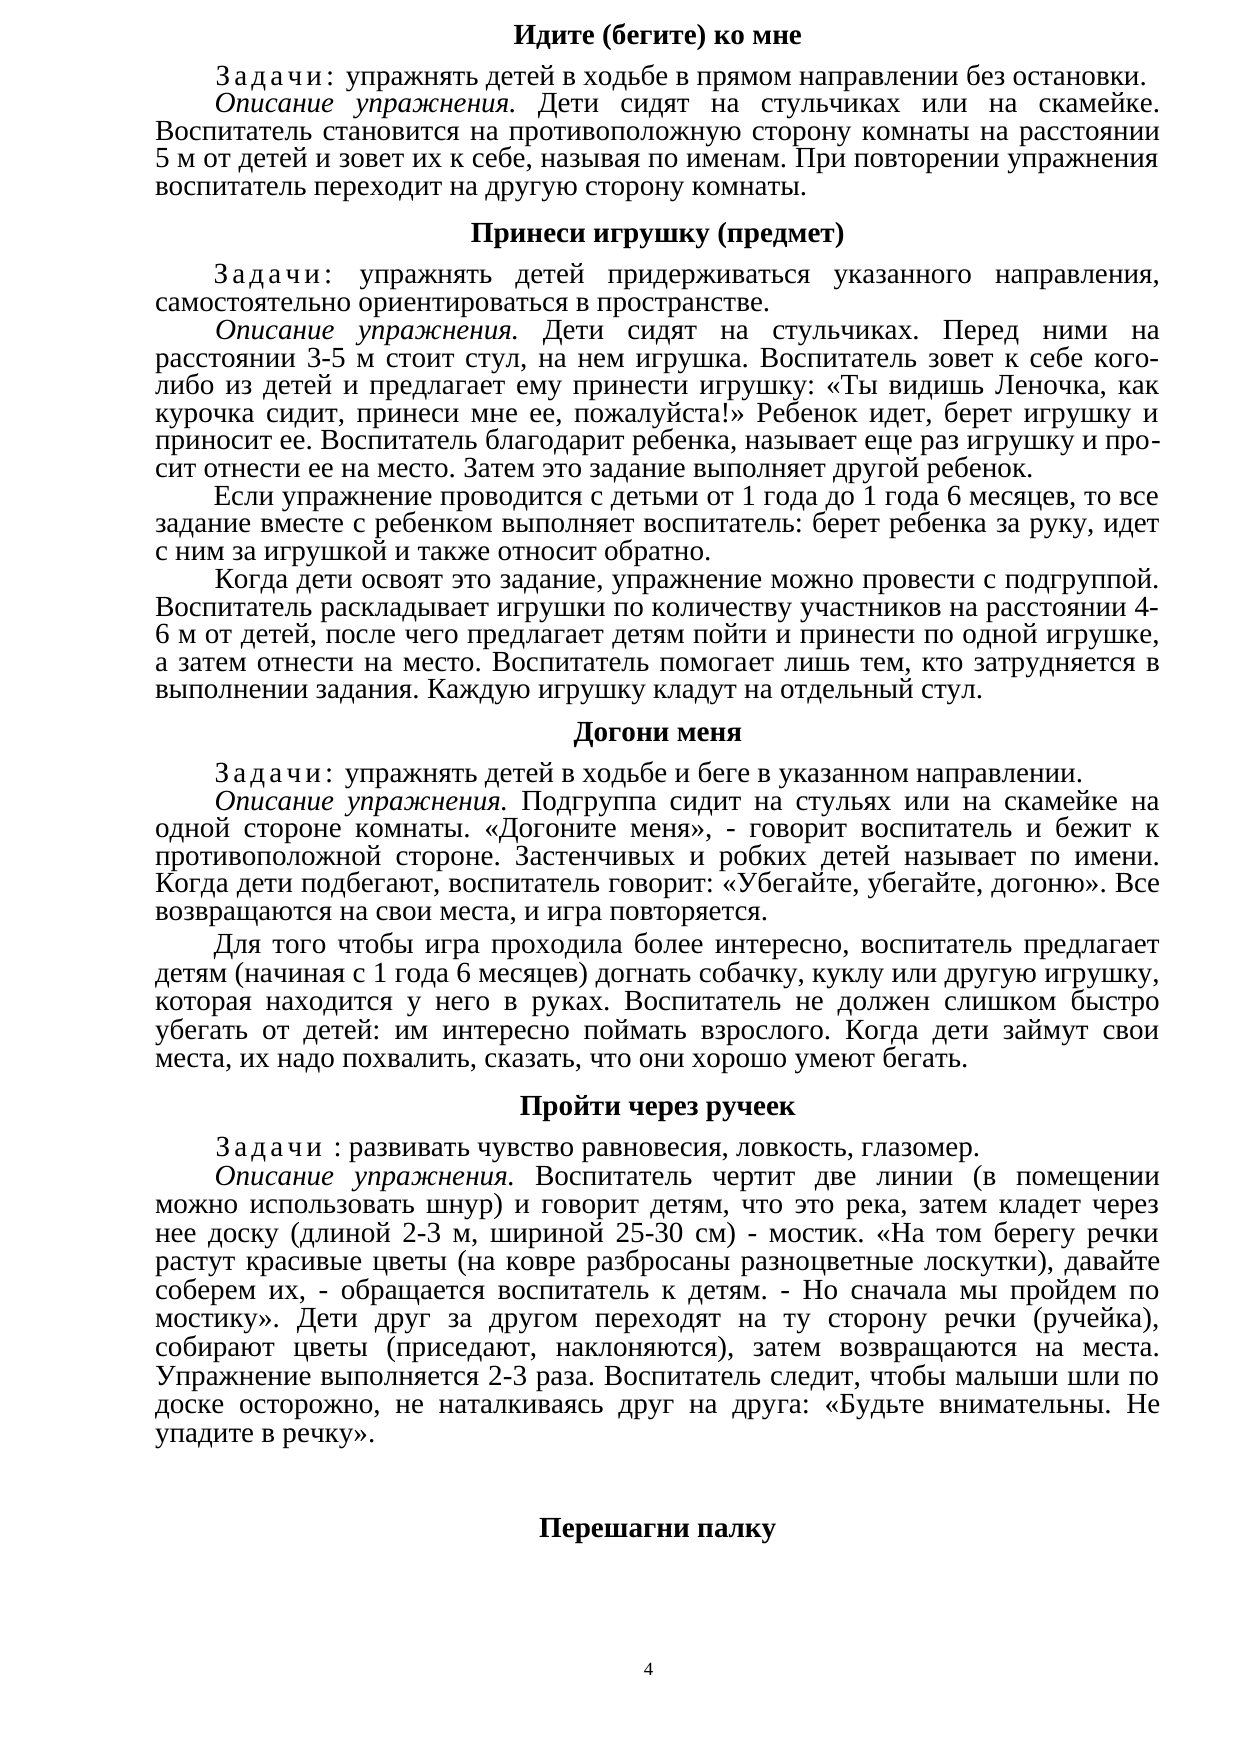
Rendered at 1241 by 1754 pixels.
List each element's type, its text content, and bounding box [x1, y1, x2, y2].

text Описание упражнения. Подгруппа сидит на стульях или на скамейке на одной стороне комнаты. «Догоните меня», - говорит воспитатель и бежит к противоположной стороне. Застенчивых и робких детей называет по имени. Когда дети подбегают, воспитатель говорит: «Убегайте, убегайте, догоню». Все возвращаются на свои места, и игра повторяется. [155, 788, 1160, 926]
text Если упражнение проводится с детьми от 1 года до 1 года 6 месяцев, то все задание вместе с ребенком выполняет воспитатель: берет ребенка за руку, идет с ним за игрушкой и также относит обратно. [155, 483, 1160, 566]
text Задачи: упражнять детей в ходьбе в прямом направлении без остановки. [215, 63, 1160, 90]
text Описание упражнения. Воспитатель чертит две линии (в помещении можно использовать шнур) и говорит детям, что это река, затем кладет через нее доску (длиной 2-3 м, шириной 25-30 см) - мостик. «На том берегу речки растут красивые цветы (на ковре разбросаны разноцветные лоскутки), давайте соберем их, - обращается воспитатель к детям. - Но сначала мы пройдем по мостику». Дети друг за другом переходят на ту сторону речки (ручейка), собирают цветы (приседают, наклоняются), затем возвращаются на места. Упражнение выполняется 2-3 раза. Воспитатель следит, чтобы малыши шли по доске осторожно, не наталкиваясь друг на друга: «Будьте внимательны. Не упадите в речку». [155, 1162, 1160, 1448]
text Задачи: упражнять детей придерживаться указанного направления, самостоятельно ориентироваться в пространстве. [155, 261, 1160, 316]
text Описание упражнения. Дети сидят на стульчиках или на скамейке. Воспитатель становится на противоположную сторону комнаты на расстоянии 5 м от детей и зовет их к себе, называя по именам. При повторении упражнения воспитатель переходит на другую сторону комнаты. [155, 90, 1160, 200]
text Принеси игрушку (предмет) [155, 215, 1160, 248]
text Когда дети освоят это задание, упражнение можно провести с подгруппой. Воспитатель раскладывает игрушки по количеству участников на расстоянии 4-6 м от детей, после чего предлагает детям пойти и принести по одной игрушке, а затем отнести на место. Воспитатель помогает лишь тем, кто затрудняется в выполнении задания. Каждую игрушку кладут на отдельный стул. [155, 567, 1160, 704]
text Пройти через ручеек [155, 1088, 1160, 1121]
text Задачи: упражнять детей в ходьбе и беге в указанном направлении. [214, 760, 1160, 788]
text Перешагни палку [155, 1510, 1160, 1544]
text Задачи : развивать чувство равновесия, ловкость, глазомер. [215, 1134, 1160, 1162]
text Догони меня [155, 714, 1160, 748]
text Для того чтобы игра проходила более интересно, воспитатель предлагает детям (начиная с 1 года 6 месяцев) догнать собачку, куклу или другую игрушку, которая находится у него в руках. Воспитатель не должен слишком быстро убегать от детей: им интересно поймать взрослого. Когда дети займут свои места, их надо похвалить, сказать, что они хорошо умеют бегать. [155, 931, 1160, 1073]
text Идите (бегите) ко мне [155, 17, 1160, 51]
text Описание упражнения. Дети сидят на стульчиках. Перед ними на расстоянии 3-5 м стоит стул, на нем игрушка. Воспитатель зовет к себе кого-либо из детей и предлагает ему принести игрушку: «Ты видишь Леночка, как курочка сидит, принеси мне ее, пожалуйста!» Ребенок идет, берет игрушку и приносит ее. Воспитатель благодарит ребенка, называет еще раз игрушку и просит отнести ее на место. Затем это задание выполняет другой ребенок. [155, 317, 1160, 482]
